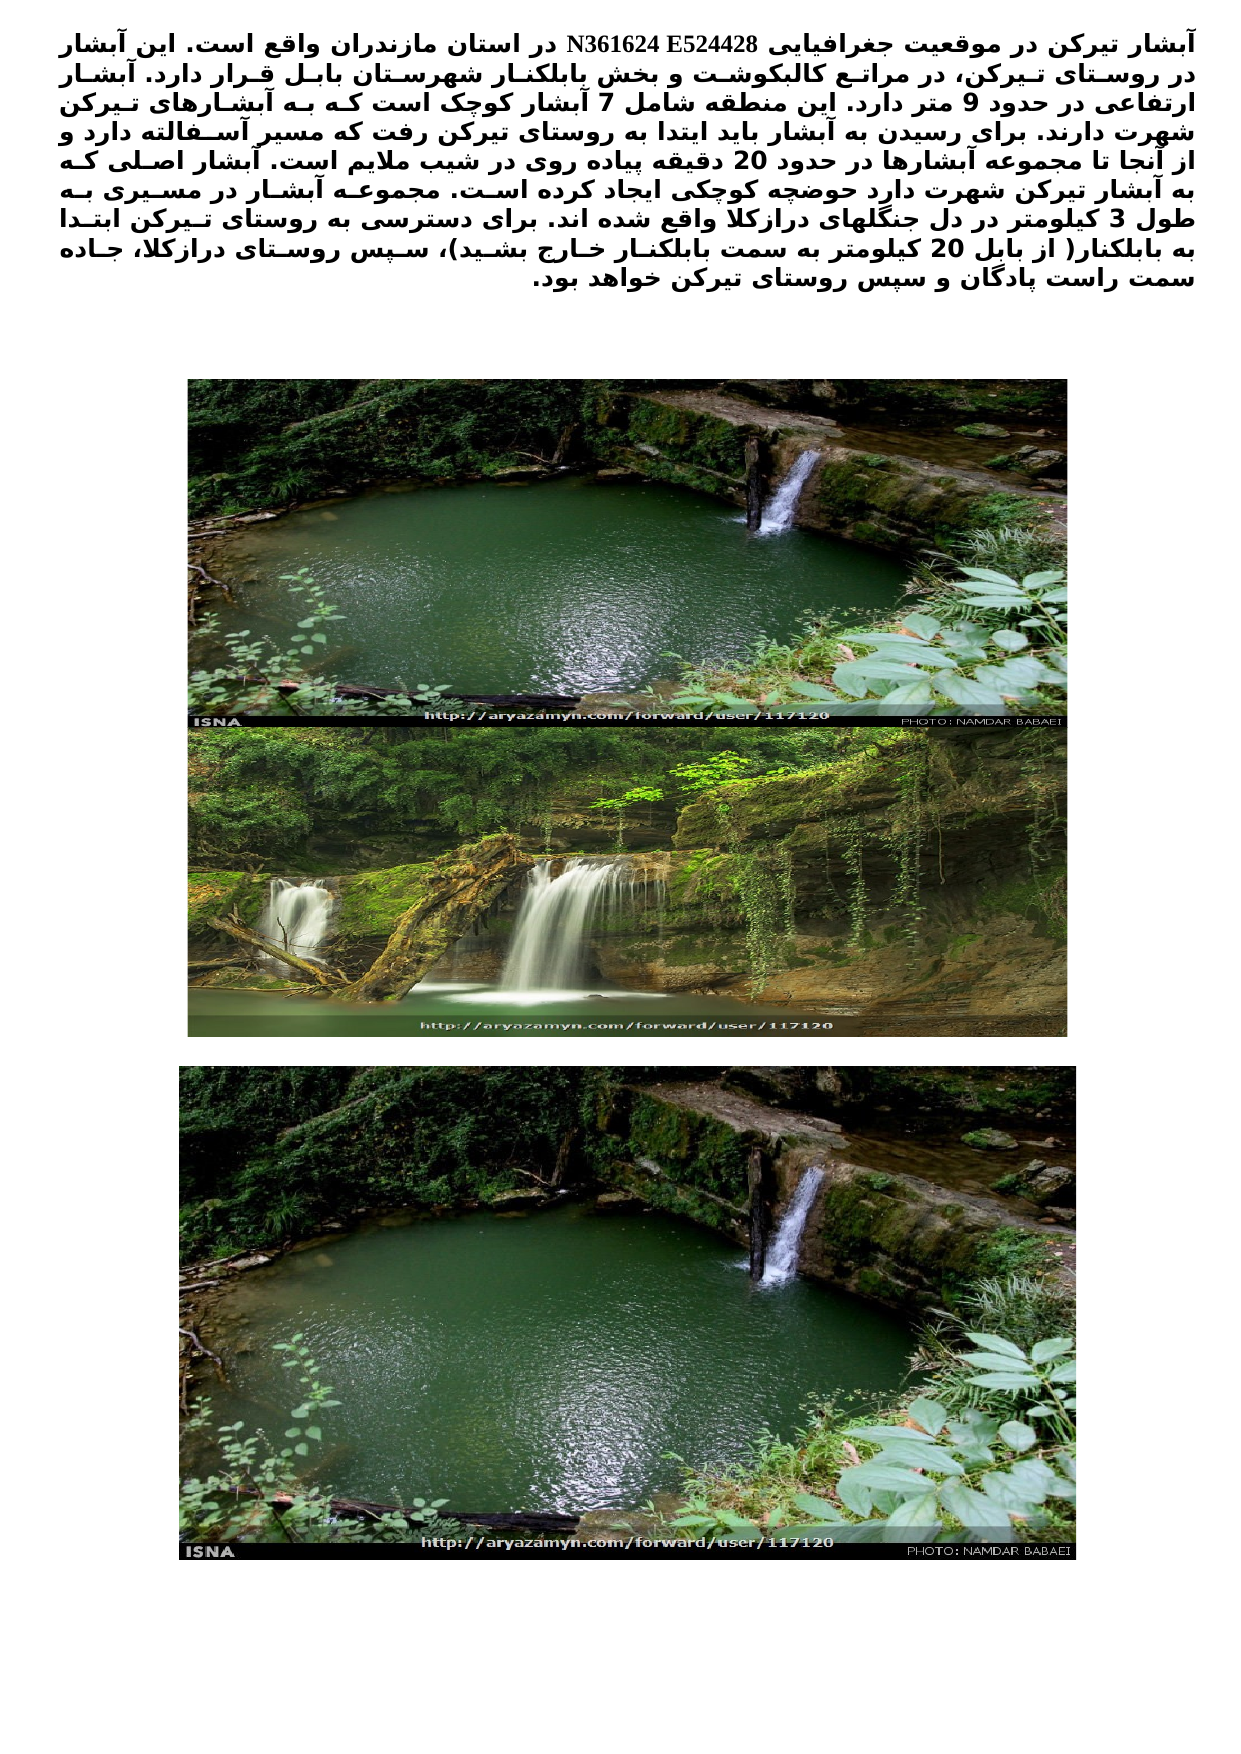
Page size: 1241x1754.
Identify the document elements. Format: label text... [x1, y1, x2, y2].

text آبشار تیرکن در موقعیت جغرافیایی N361624 E524428 در استان مازندران واقع است. این آبشار در روستای تیرکن، در مراتع کالبکوشت و بخش بابلکنار شهرستان بابل قرار دارد. آبشار ارتفاعی در حدود 9 متر دارد. این منطقه شامل 7 آبشار کوچک است که به آبشارهای تیرکن شهرت دارند. برای رسیدن به آبشار باید ایتدا به روستای تیرکن رفت که مسیر آسفالته دارد و از آنجا تا مجموعه آبشارها در حدود 20 دقیقه پیاده روی در شیب ملایم است. آبشار اصلی که به آبشار تیرکن شهرت دارد حوضچه کوچکی ایجاد کرده است. مجموعه آبشار در مسیری به طول 3 کیلومتر در دل جنگلهای درازکلا واقع شده اند. برای دسترسی به روستای تیرکن ابتدا به بابلکنار( از بابل 20 کیلومتر به سمت بابلکنار خارج بشید)، سپس روستای درازکلا، جاده سمت راست پادگان و سپس روستای تیرکن خواهد بود. [59, 29, 1196, 292]
picture [187, 379, 1068, 1037]
picture [179, 1066, 1077, 1560]
